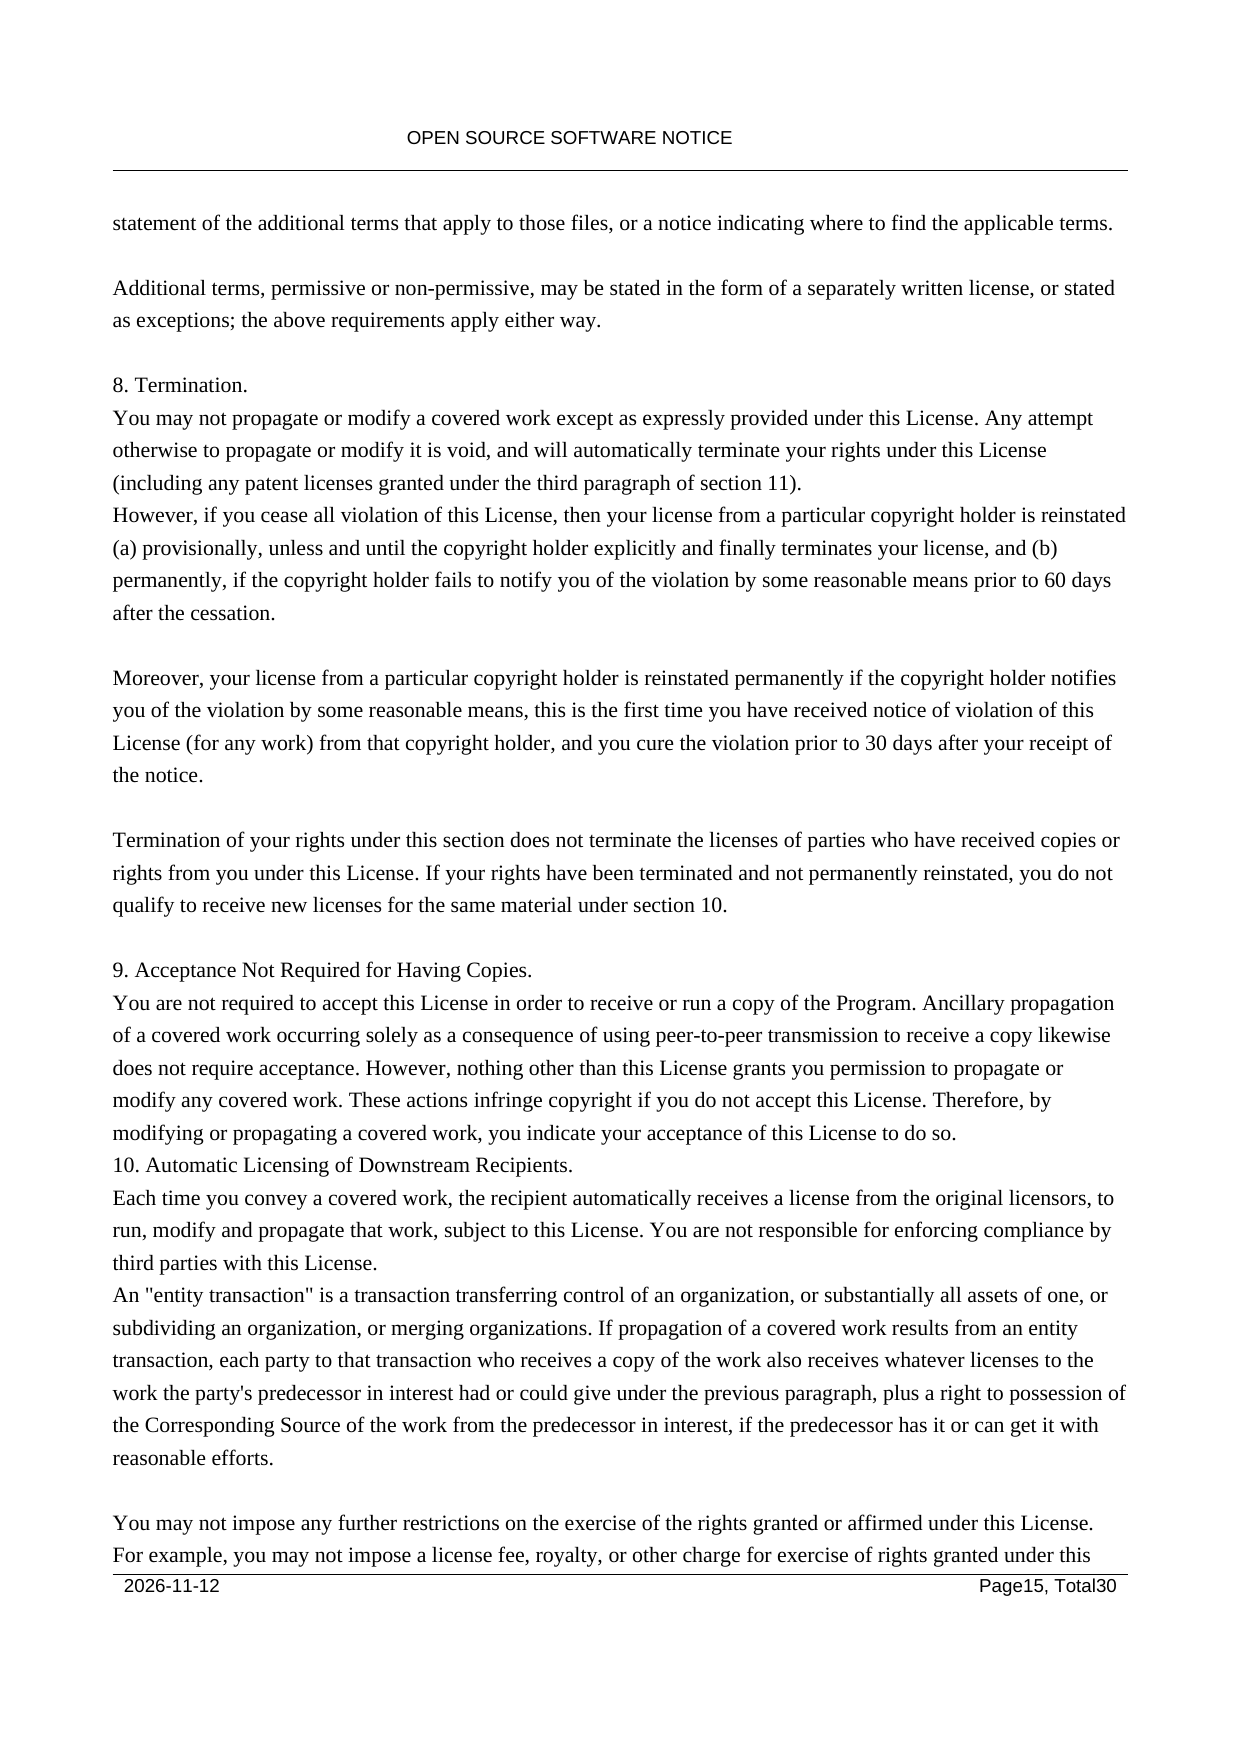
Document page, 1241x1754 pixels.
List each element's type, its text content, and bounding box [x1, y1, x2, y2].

text An "entity transaction" is a transaction transferring control of an organization, or substantially all assets of one, or subdividing an organization, or merging organizations. If propagation of a covered work results from an entity transaction, each party to that transaction who receives a copy of the work also receives whatever licenses to the work the party's predecessor in interest had or could give under the previous paragraph, plus a right to possession of the Corresponding Source of the work from the predecessor in interest, if the predecessor has it or can get it with reasonable efforts. [112, 1279, 1128, 1474]
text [112, 1506, 1128, 1571]
text You may not propagate or modify a covered work except as expressly provided under this License. Any attempt otherwise to propagate or modify it is void, and will automatically terminate your rights under this License (including any patent licenses granted under the third paragraph of section 11). [112, 401, 1128, 499]
text Termination of your rights under this section does not terminate the licenses of parties who have received copies or rights from you under this License. If your rights have been terminated and not permanently reinstated, you do not qualify to receive new licenses for the same material under section 10. [112, 824, 1128, 921]
text 9. Acceptance Not Required for Having Copies. [112, 954, 1128, 986]
text 10. Automatic Licensing of Downstream Recipients. [112, 1149, 1128, 1181]
text Moreover, your license from a particular copyright holder is reinstated permanently if the copyright holder notifies you of the violation by some reasonable means, this is the first time you have received notice of violation of this License (for any work) from that copyright holder, and you cure the violation prior to 30 days after your receipt of the notice. [112, 661, 1128, 791]
text However, if you cease all violation of this License, then your license from a particular copyright holder is reinstated (a) provisionally, unless and until the copyright holder explicitly and finally terminates your license, and (b) permanently, if the copyright holder fails to notify you of the violation by some reasonable means prior to 60 days after the cessation. [112, 499, 1128, 629]
text 8. Termination. [112, 369, 1128, 401]
text You are not required to accept this License in order to receive or run a copy of the Program. Ancillary propagation of a covered work occurring solely as a consequence of using peer-to-peer transmission to receive a copy likewise does not require acceptance. However, nothing other than this License grants you permission to propagate or modify any covered work. These actions infringe copyright if you do not accept this License. Therefore, by modifying or propagating a covered work, you indicate your acceptance of this License to do so. [112, 986, 1128, 1149]
text Additional terms, permissive or non-permissive, may be stated in the form of a separately written license, or stated as exceptions; the above requirements apply either way. [112, 271, 1128, 336]
text Each time you convey a covered work, the recipient automatically receives a license from the original licensors, to run, modify and propagate that work, subject to this License. You are not responsible for enforcing compliance by third parties with this License. [112, 1181, 1128, 1279]
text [112, 206, 1128, 239]
